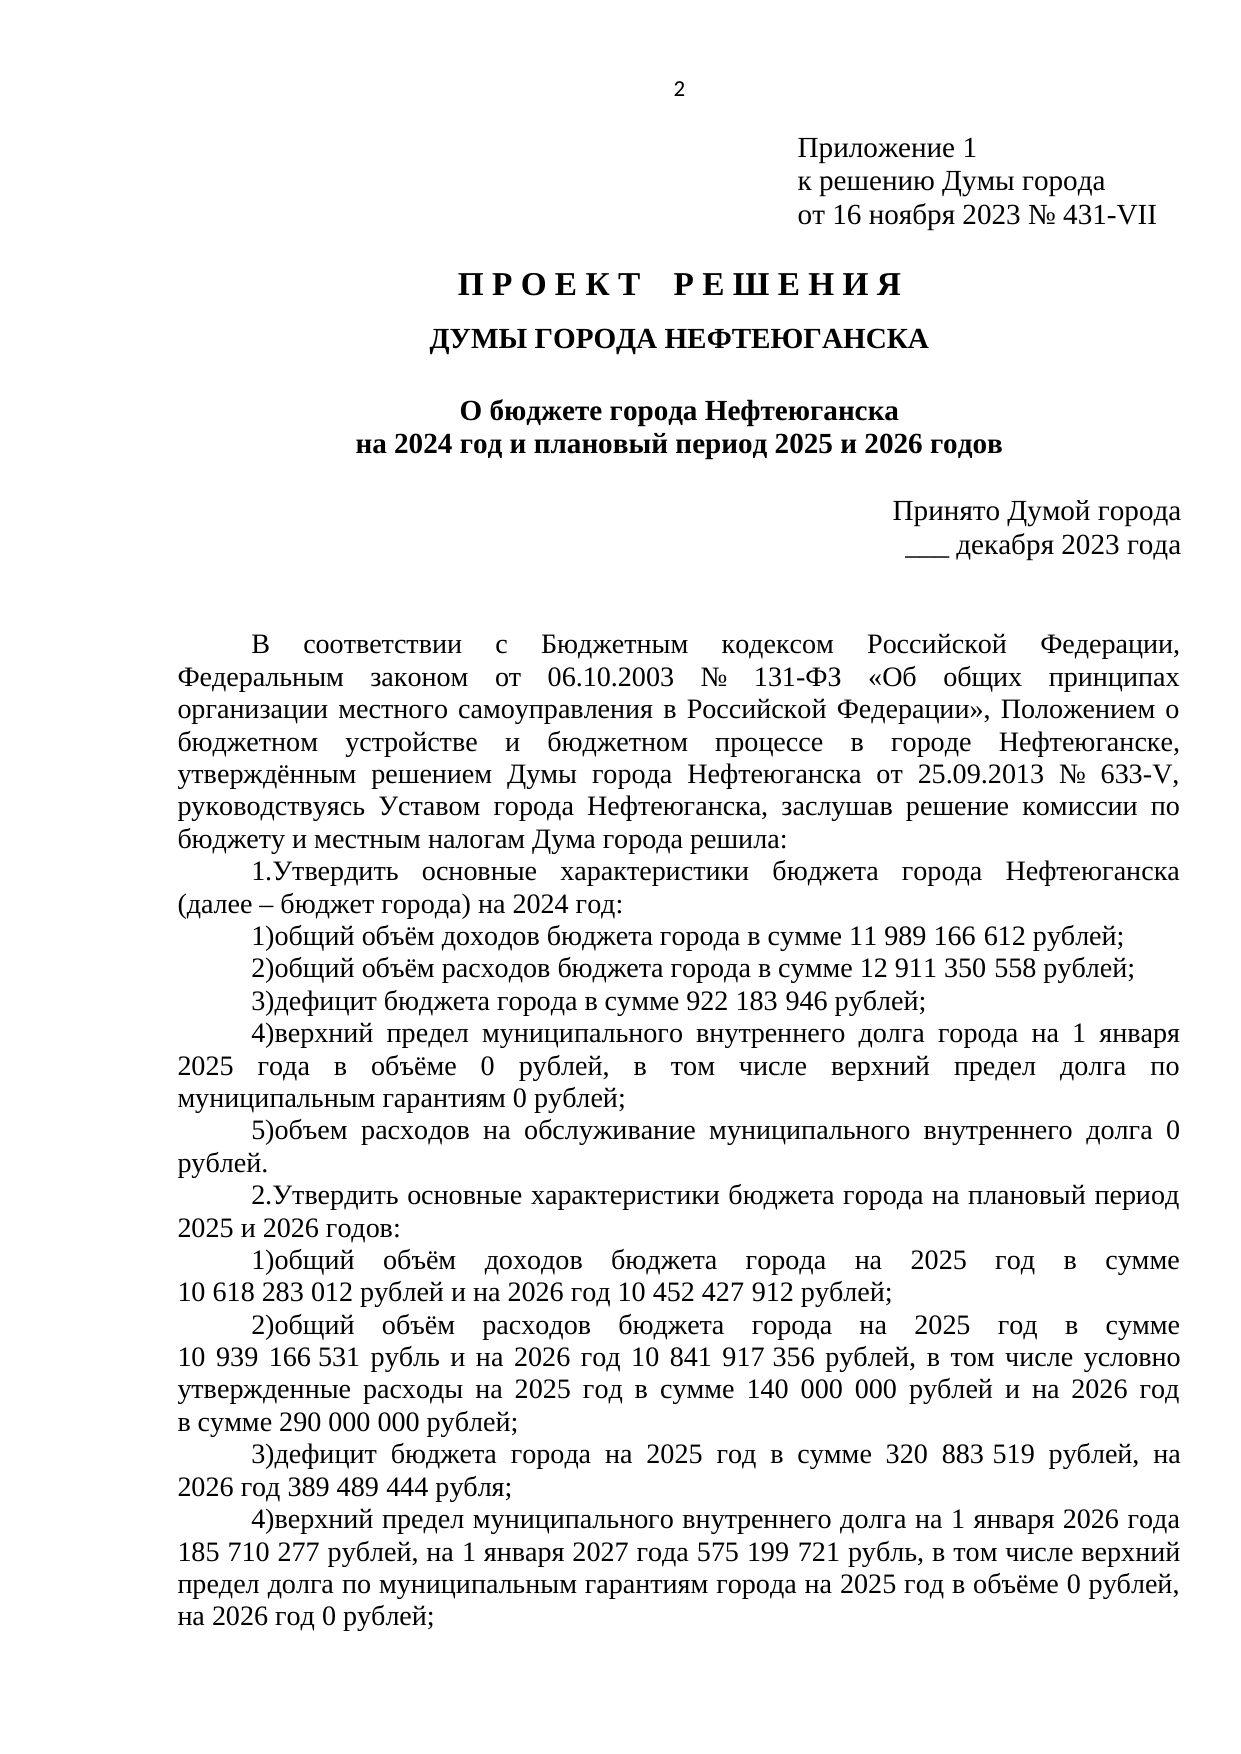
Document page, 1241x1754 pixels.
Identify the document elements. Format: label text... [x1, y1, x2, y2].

text О бюджете города Нефтеюганска [177, 393, 1181, 426]
text ДУМЫ ГОРОДА НЕФТЕЮГАНСКА [177, 322, 1181, 355]
text В соответствии с Бюджетным кодексом Российской Федерации, Федеральным законом от 06.10.2003 № 131-ФЗ «Об общих принципах организации местного самоуправления в Российской Федерации», Положением о бюджетном устройстве и бюджетном процессе в городе Нефтеюганске, утверждённым решением Думы города Нефтеюганска от 25.09.2013 № 633-V, руководствуясь Уставом города Нефтеюганска, заслушав решение комиссии по бюджету и местным налогам Дума города решила: [177, 627, 1181, 854]
text 3)дефицит бюджета города в сумме 922 183 946 рублей; [177, 984, 1181, 1016]
text 4)верхний предел муниципального внутреннего долга на 1 января 2026 года 185 710 277 рублей, на 1 января 2027 года 575 199 721 рубль, в том числе верхний предел долга по муниципальным гарантиям города на 2025 год в объёме 0 рублей, на 2026 год 0 рублей; [177, 1502, 1181, 1632]
text на 2024 год и плановый период 2025 и 2026 годов [177, 426, 1181, 460]
text 2)общий объём расходов бюджета города на 2025 год в сумме 10 939 166 531 рубль и на 2026 год 10 841 917 356 рублей, в том числе условно утвержденные расходы на 2025 год в сумме 140 000 000 рублей и на 2026 год в сумме 290 000 000 рублей; [177, 1308, 1181, 1437]
subtitle П Р О Е К Т Р Е Ш Е Н И Я [177, 264, 1181, 302]
text к решению Думы города [797, 163, 1181, 197]
text от 16 ноября 2023 № 431-VII [797, 197, 1181, 231]
text 1.Утвердить основные характеристики бюджета города Нефтеюганска (далее – бюджет города) на 2024 год: [177, 854, 1181, 919]
text 5)объем расходов на обслуживание муниципального внутреннего долга 0 рублей. [177, 1113, 1181, 1178]
text 2.Утвердить основные характеристики бюджета города на плановый период 2025 и 2026 годов: [177, 1178, 1181, 1243]
text 4)верхний предел муниципального внутреннего долга города на 1 января 2025 года в объёме 0 рублей, в том числе верхний предел долга по муниципальным гарантиям 0 рублей; [177, 1016, 1181, 1113]
text 2)общий объём расходов бюджета города в сумме 12 911 350 558 рублей; [177, 951, 1181, 984]
text 3)дефицит бюджета города на 2025 год в сумме 320 883 519 рублей, на 2026 год 389 489 444 рубля; [177, 1437, 1181, 1502]
text Принято Думой города [177, 493, 1181, 527]
text ___ декабря 2023 года [177, 527, 1181, 560]
text Приложение 1 [797, 130, 1181, 163]
text 1)общий объём доходов бюджета города в сумме 11 989 166 612 рублей; [177, 919, 1181, 951]
text 1)общий объём доходов бюджета города на 2025 год в сумме 10 618 283 012 рублей и на 2026 год 10 452 427 912 рублей; [177, 1243, 1181, 1308]
